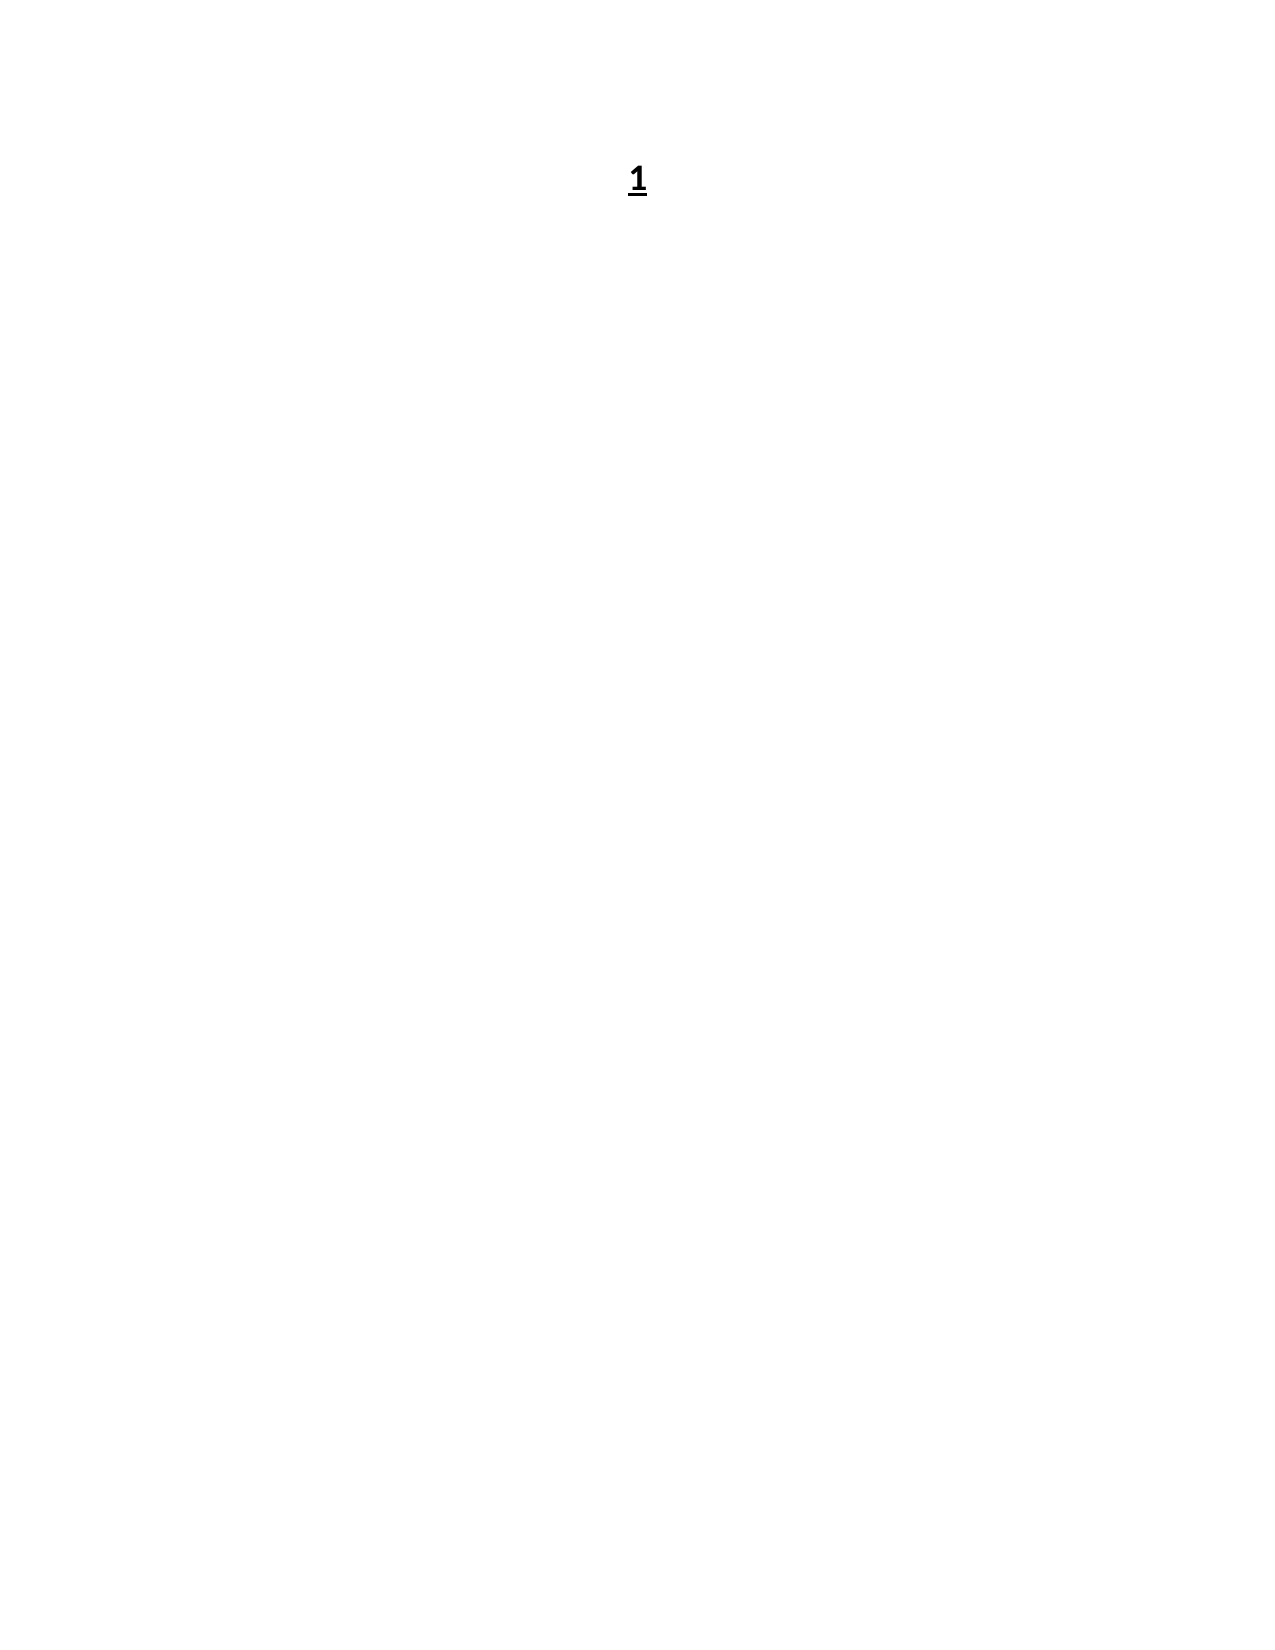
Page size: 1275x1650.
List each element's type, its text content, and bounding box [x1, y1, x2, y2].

subtitle 1 [187, 154, 1087, 200]
